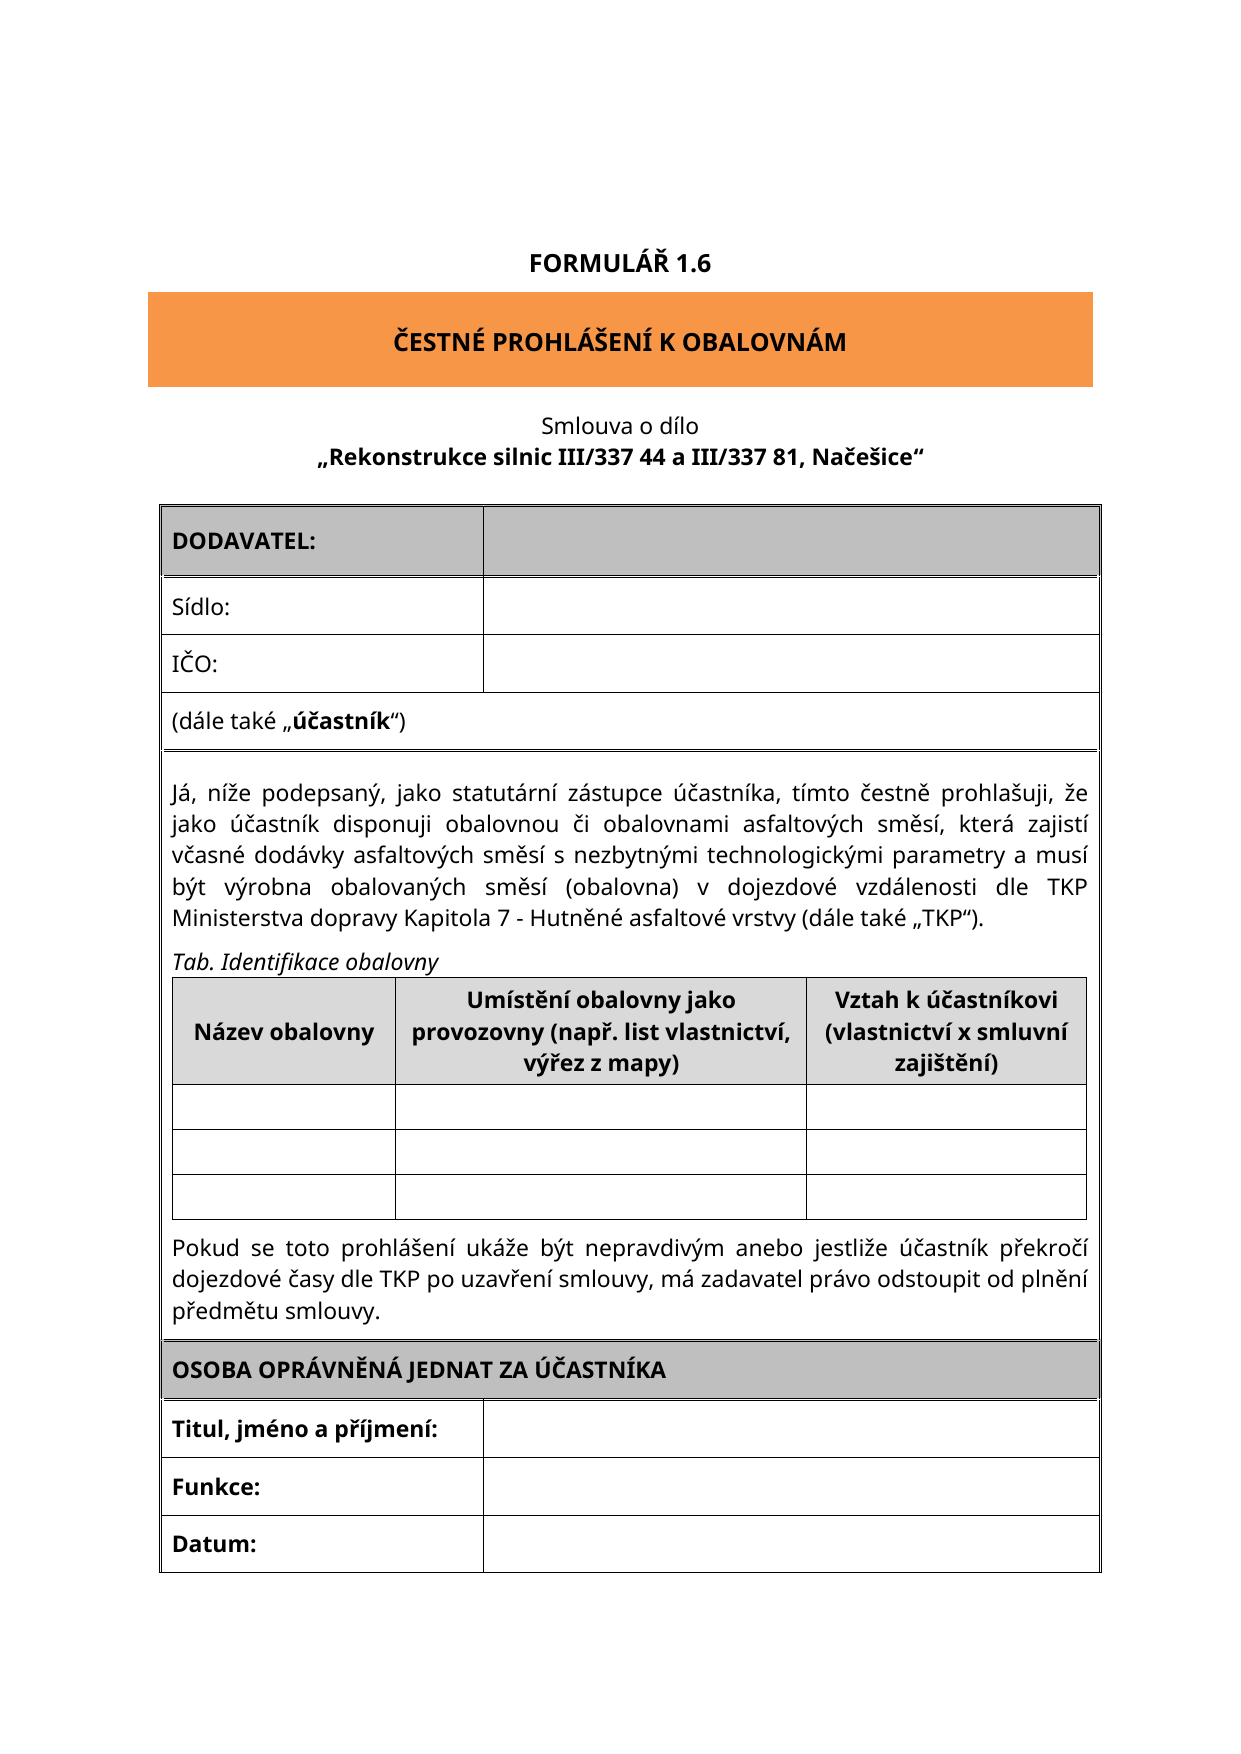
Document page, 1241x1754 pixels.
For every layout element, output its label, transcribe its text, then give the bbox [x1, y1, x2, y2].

table_cell Já, níže podepsaný, jako statutární zástupce účastníka, tímto čestně prohlašuji, že jako účastník disponuji obalovnou či obalovnami asfaltových směsí, která zajistí včasné dodávky asfaltových směsí s nezbytnými technologickými parametry a musí být výrobna obalovaných směsí (obalovna) v dojezdové vzdálenosti dle TKP Ministerstva dopravy Kapitola 7 - Hutněné asfaltové vrstvy (dále také „TKP“). Tab. Identifikace obalovny Pokud se toto prohlášení ukáže být nepravdivým anebo jestliže účastník překročí dojezdové časy dle TKP po uzavření smlouvy, má zadavatel právo odstoupit od plnění předmětu smlouvy. [160, 749, 1101, 1338]
text FORMULÁŘ 1.6 [148, 245, 1093, 279]
table_cell Funkce: [162, 1458, 483, 1514]
table_cell [484, 1516, 1099, 1572]
table_cell osoba oprávněná jednat za účastníka [162, 1339, 1099, 1398]
table_cell Titul, jméno a příjmení: [160, 1398, 483, 1457]
text Smlouva o dílo [148, 410, 1093, 441]
table_cell Sídlo: [160, 575, 483, 634]
table_cell [484, 575, 1101, 634]
table_cell [484, 635, 1099, 692]
text „Rekonstrukce silnic III/337 44 a III/337 81, Načešice“ [148, 441, 1093, 472]
table_header DODAVATEL: [162, 507, 483, 575]
table_cell [484, 1458, 1099, 1514]
table_header [484, 507, 1099, 575]
table_cell [484, 1398, 1101, 1457]
table_cell IČO: [162, 635, 483, 692]
text čestné Prohlášení k obalovnám [148, 324, 1093, 359]
table_cell (dále také „účastník“) [162, 693, 1099, 749]
table_cell Datum: [162, 1516, 483, 1572]
